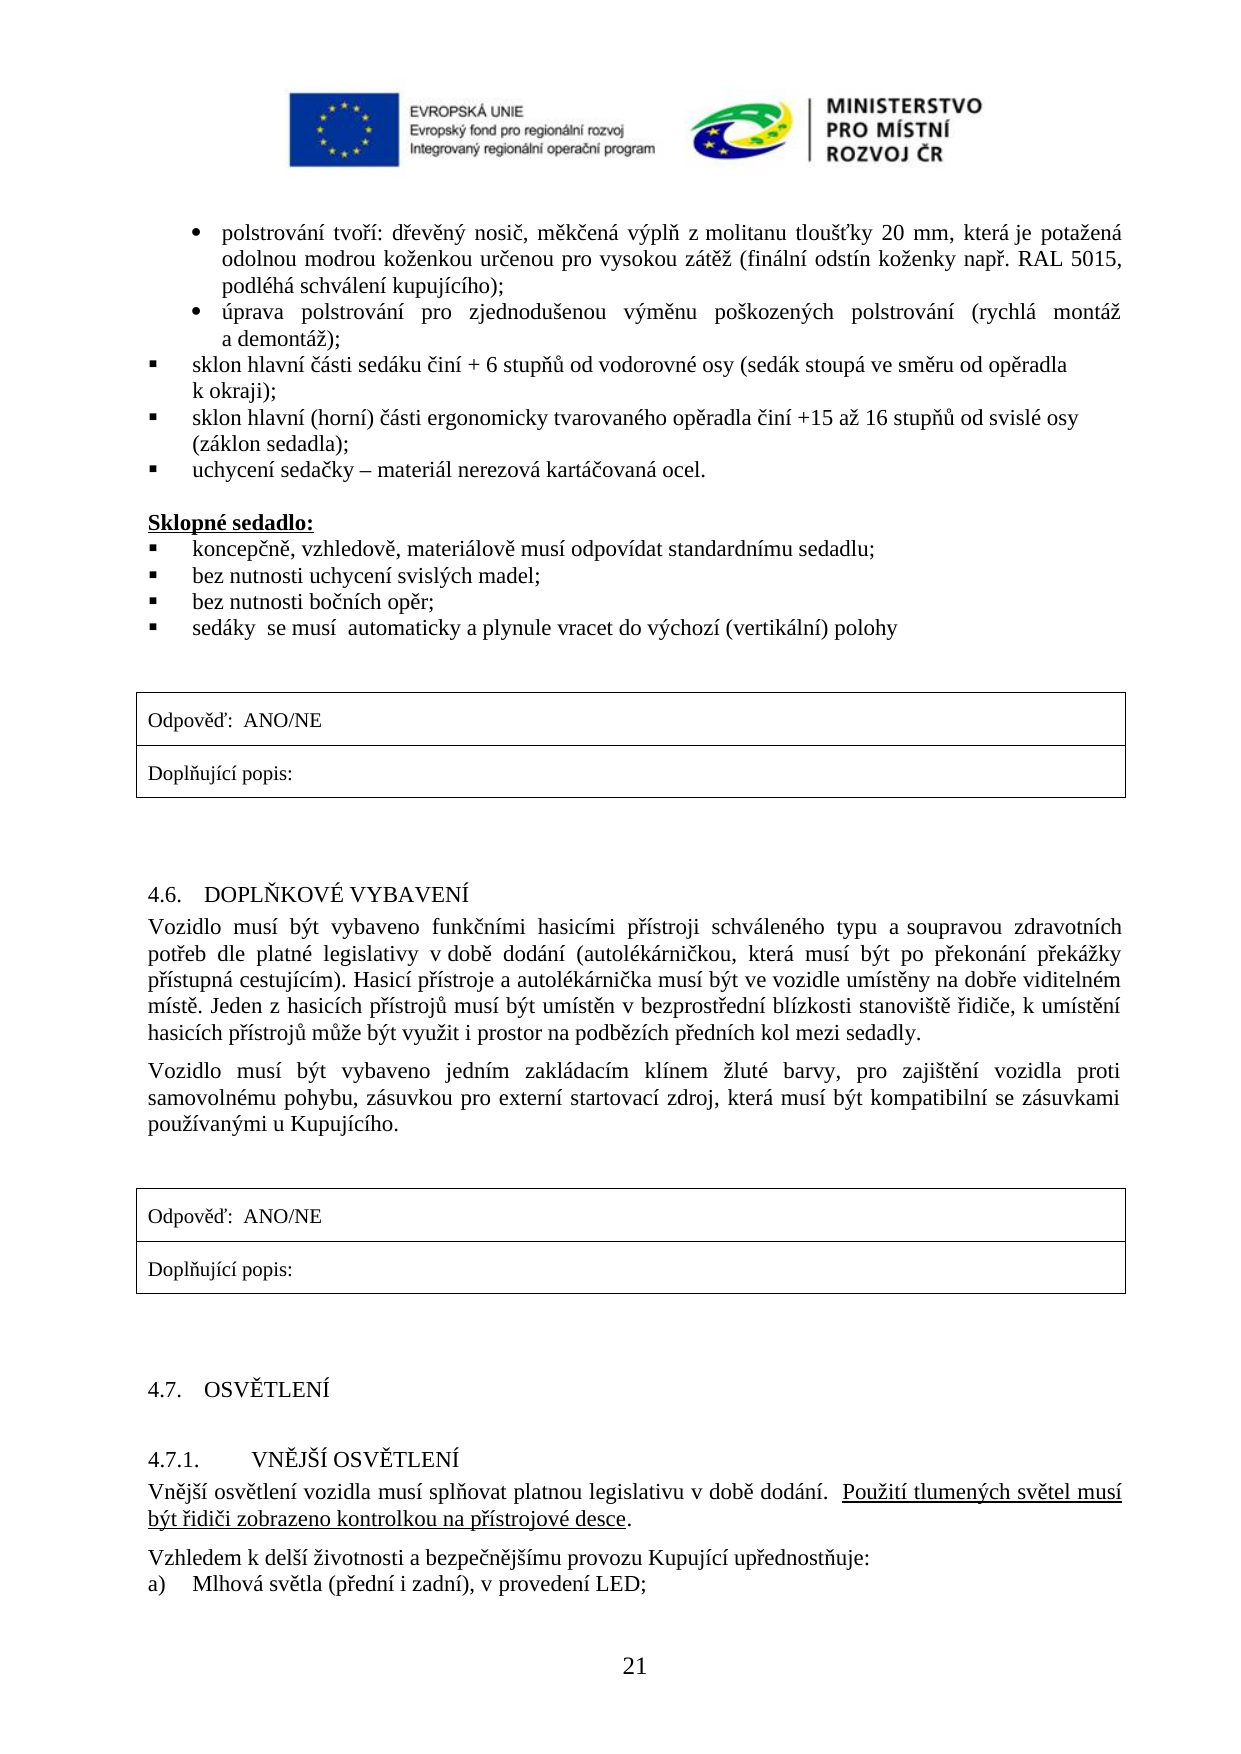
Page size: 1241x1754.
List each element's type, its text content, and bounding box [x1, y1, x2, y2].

list bez nutnosti uchycení svislých madel; [148, 562, 1122, 588]
text Vozidlo musí být vybaveno funkčními hasicími přístroji schváleného typu a soupravou zdravotních potřeb dle platné legislativy v době dodání (autolékárničkou, která musí být po překonání překážky přístupná cestujícím). Hasicí přístroje a autolékárnička musí být ve vozidle umístěny na dobře viditelném místě. Jeden z hasicích přístrojů musí být umístěn v bezprostřední blízkosti stanoviště řidiče, k umístění hasicích přístrojů může být využit i prostor na podbězích předních kol mezi sedadly. [148, 913, 1122, 1045]
text Vzhledem k delší životnosti a bezpečnějšímu provozu Kupující upřednostňuje: [148, 1543, 1122, 1570]
table_header Odpověď: ANO/NE [137, 1189, 1125, 1241]
text Vozidlo musí být vybaveno jedním zakládacím klínem žluté barvy, pro zajištění vozidla proti samovolnému pohybu, zásuvkou pro externí startovací zdroj, která musí být kompatibilní se zásuvkami používanými u Kupujícího. [148, 1058, 1122, 1137]
list sklon hlavní části sedáku činí + 6 stupňů od vodorovné osy (sedák stoupá ve směru od opěradla k okraji); [148, 351, 1122, 404]
table_cell Doplňující popis: [137, 1242, 1125, 1293]
list koncepčně, vzhledově, materiálově musí odpovídat standardnímu sedadlu; [148, 535, 1122, 562]
subtitle Doplňkové vybavení [148, 881, 1122, 907]
list úprava polstrování pro zjednodušenou výměnu poškozených polstrování (rychlá montáž a demontáž); [192, 298, 1122, 351]
subtitle Osvětlení [148, 1377, 1122, 1403]
list bez nutnosti bočních opěr; [148, 588, 1122, 614]
list sedáky se musí automaticky a plynule vracet do výchozí (vertikální) polohy [148, 614, 1122, 641]
table_header Odpověď: ANO/NE [137, 693, 1125, 745]
list sklon hlavní (horní) části ergonomicky tvarovaného opěradla činí +15 až 16 stupňů od svislé osy (záklon sedadla); [148, 404, 1122, 456]
picture [265, 68, 1005, 191]
list uchycení sedačky – materiál nerezová kartáčovaná ocel. [148, 456, 1122, 483]
table_cell Doplňující popis: [137, 746, 1125, 797]
text Sklopné sedadlo: [148, 509, 1122, 535]
subtitle Vnější osvětlení [148, 1446, 1122, 1472]
text Vnější osvětlení vozidla musí splňovat platnou legislativu v době dodání. Použití tlumených světel musí být řidiči zobrazeno kontrolkou na přístrojové desce. [148, 1478, 1122, 1531]
list polstrování tvoří: dřevěný nosič, měkčená výplň z molitanu tloušťky 20 mm, která je potažená odolnou modrou koženkou určenou pro vysokou zátěž (finální odstín koženky např. RAL 5015, podléhá schválení kupujícího); [192, 219, 1122, 298]
list Mlhová světla (přední i zadní), v provedení LED; [148, 1570, 1122, 1596]
